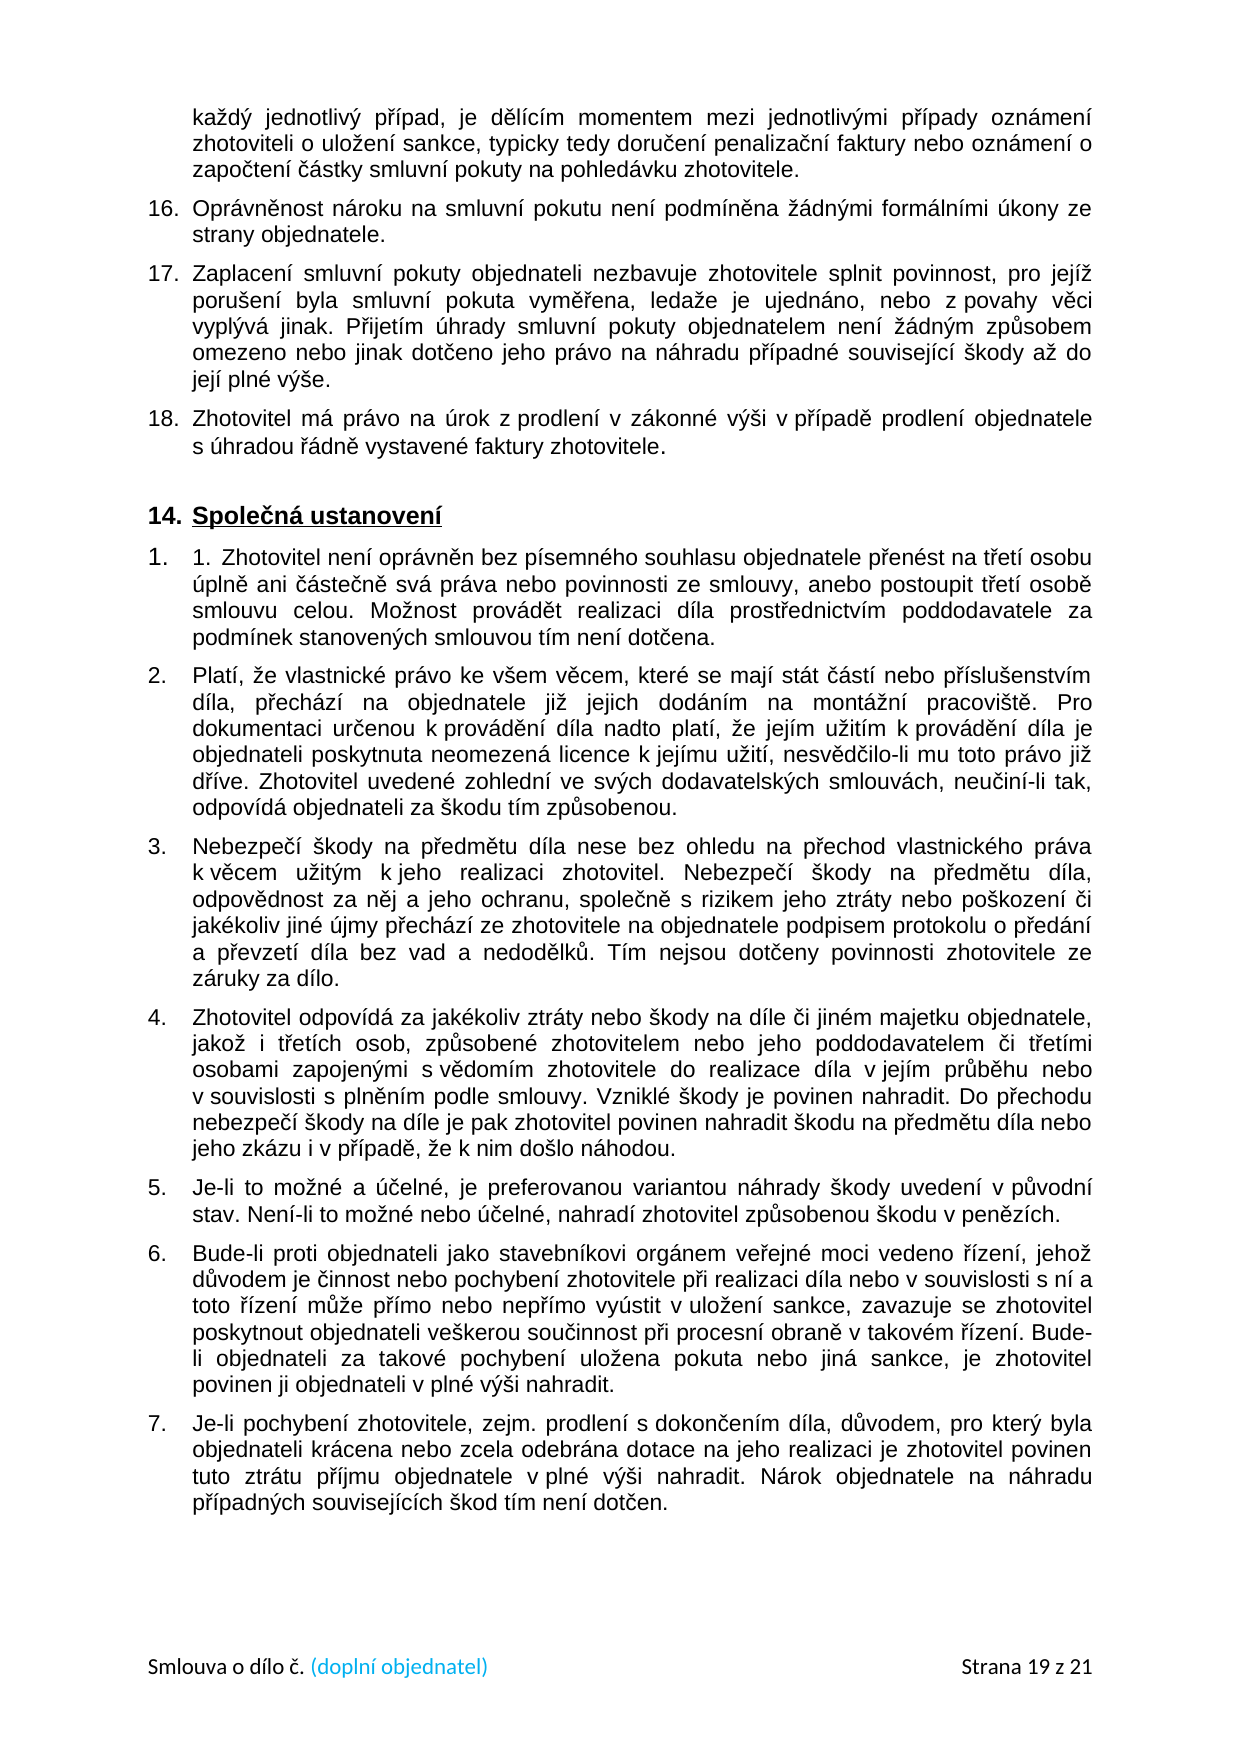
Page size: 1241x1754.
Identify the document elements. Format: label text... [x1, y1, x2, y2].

text 18. Zhotovitel má právo na úrok z prodlení v zákonné výši v případě prodlení objednatele s úhradou řádně vystavené faktury zhotovitele. [148, 404, 1093, 459]
text 3. Nebezpečí škody na předmětu díla nese bez ohledu na přechod vlastnického práva k věcem užitým k jeho realizaci zhotovitel. Nebezpečí škody na předmětu díla, odpovědnost za něj a jeho ochranu, společně s rizikem jeho ztráty nebo poškození či jakékoliv jiné újmy přechází ze zhotovitele na objednatele podpisem protokolu o předání a převzetí díla bez vad a nedodělků. Tím nejsou dotčeny povinnosti zhotovitele ze záruky za dílo. [148, 833, 1093, 991]
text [148, 103, 1093, 182]
text 1. 1. Zhotovitel není oprávněn bez písemného souhlasu objednatele přenést na třetí osobu úplně ani částečně svá práva nebo povinnosti ze smlouvy, anebo postoupit třetí osobě smlouvu celou. Možnost provádět realizaci díla prostřednictvím poddodavatele za podmínek stanovených smlouvou tím není dotčena. [148, 542, 1093, 650]
text 16. Oprávněnost nároku na smluvní pokutu není podmíněna žádnými formálními úkony ze strany objednatele. [148, 195, 1093, 248]
text 7. Je-li pochybení zhotovitele, zejm. prodlení s dokončením díla, důvodem, pro který byla objednateli krácena nebo zcela odebrána dotace na jeho realizaci je zhotovitel povinen tuto ztrátu příjmu objednatele v plné výši nahradit. Nárok objednatele na náhradu případných souvisejících škod tím není dotčen. [148, 1410, 1093, 1516]
text 5. Je-li to možné a účelné, je preferovanou variantou náhrady škody uvedení v původní stav. Není-li to možné nebo účelné, nahradí zhotovitel způsobenou škodu v penězích. [148, 1174, 1093, 1227]
text 17. Zaplacení smluvní pokuty objednateli nezbavuje zhotovitele splnit povinnost, pro jejíž porušení byla smluvní pokuta vyměřena, ledaže je ujednáno, nebo z povahy věci vyplývá jinak. Přijetím úhrady smluvní pokuty objednatelem není žádným způsobem omezeno nebo jinak dotčeno jeho právo na náhradu případné související škody až do její plné výše. [148, 260, 1093, 392]
list Společná ustanovení [148, 501, 1093, 529]
text 2. Platí, že vlastnické právo ke všem věcem, které se mají stát částí nebo příslušenstvím díla, přechází na objednatele již jejich dodáním na montážní pracoviště. Pro dokumentaci určenou k provádění díla nadto platí, že jejím užitím k provádění díla je objednateli poskytnuta neomezená licence k jejímu užití, nesvědčilo-li mu toto právo již dříve. Zhotovitel uvedené zohlední ve svých dodavatelských smlouvách, neučiní-li tak, odpovídá objednateli za škodu tím způsobenou. [148, 662, 1093, 821]
text 4. Zhotovitel odpovídá za jakékoliv ztráty nebo škody na díle či jiném majetku objednatele, jakož i třetích osob, způsobené zhotovitelem nebo jeho poddodavatelem či třetími osobami zapojenými s vědomím zhotovitele do realizace díla v jejím průběhu nebo v souvislosti s plněním podle smlouvy. Vzniklé škody je povinen nahradit. Do přechodu nebezpečí škody na díle je pak zhotovitel povinen nahradit škodu na předmětu díla nebo jeho zkázu i v případě, že k nim došlo náhodou. [148, 1004, 1093, 1162]
text 6. Bude-li proti objednateli jako stavebníkovi orgánem veřejné moci vedeno řízení, jehož důvodem je činnost nebo pochybení zhotovitele při realizaci díla nebo v souvislosti s ní a toto řízení může přímo nebo nepřímo vyústit v uložení sankce, zavazuje se zhotovitel poskytnout objednateli veškerou součinnost při procesní obraně v takovém řízení. Bude-li objednateli za takové pochybení uložena pokuta nebo jiná sankce, je zhotovitel povinen ji objednateli v plné výši nahradit. [148, 1239, 1093, 1398]
